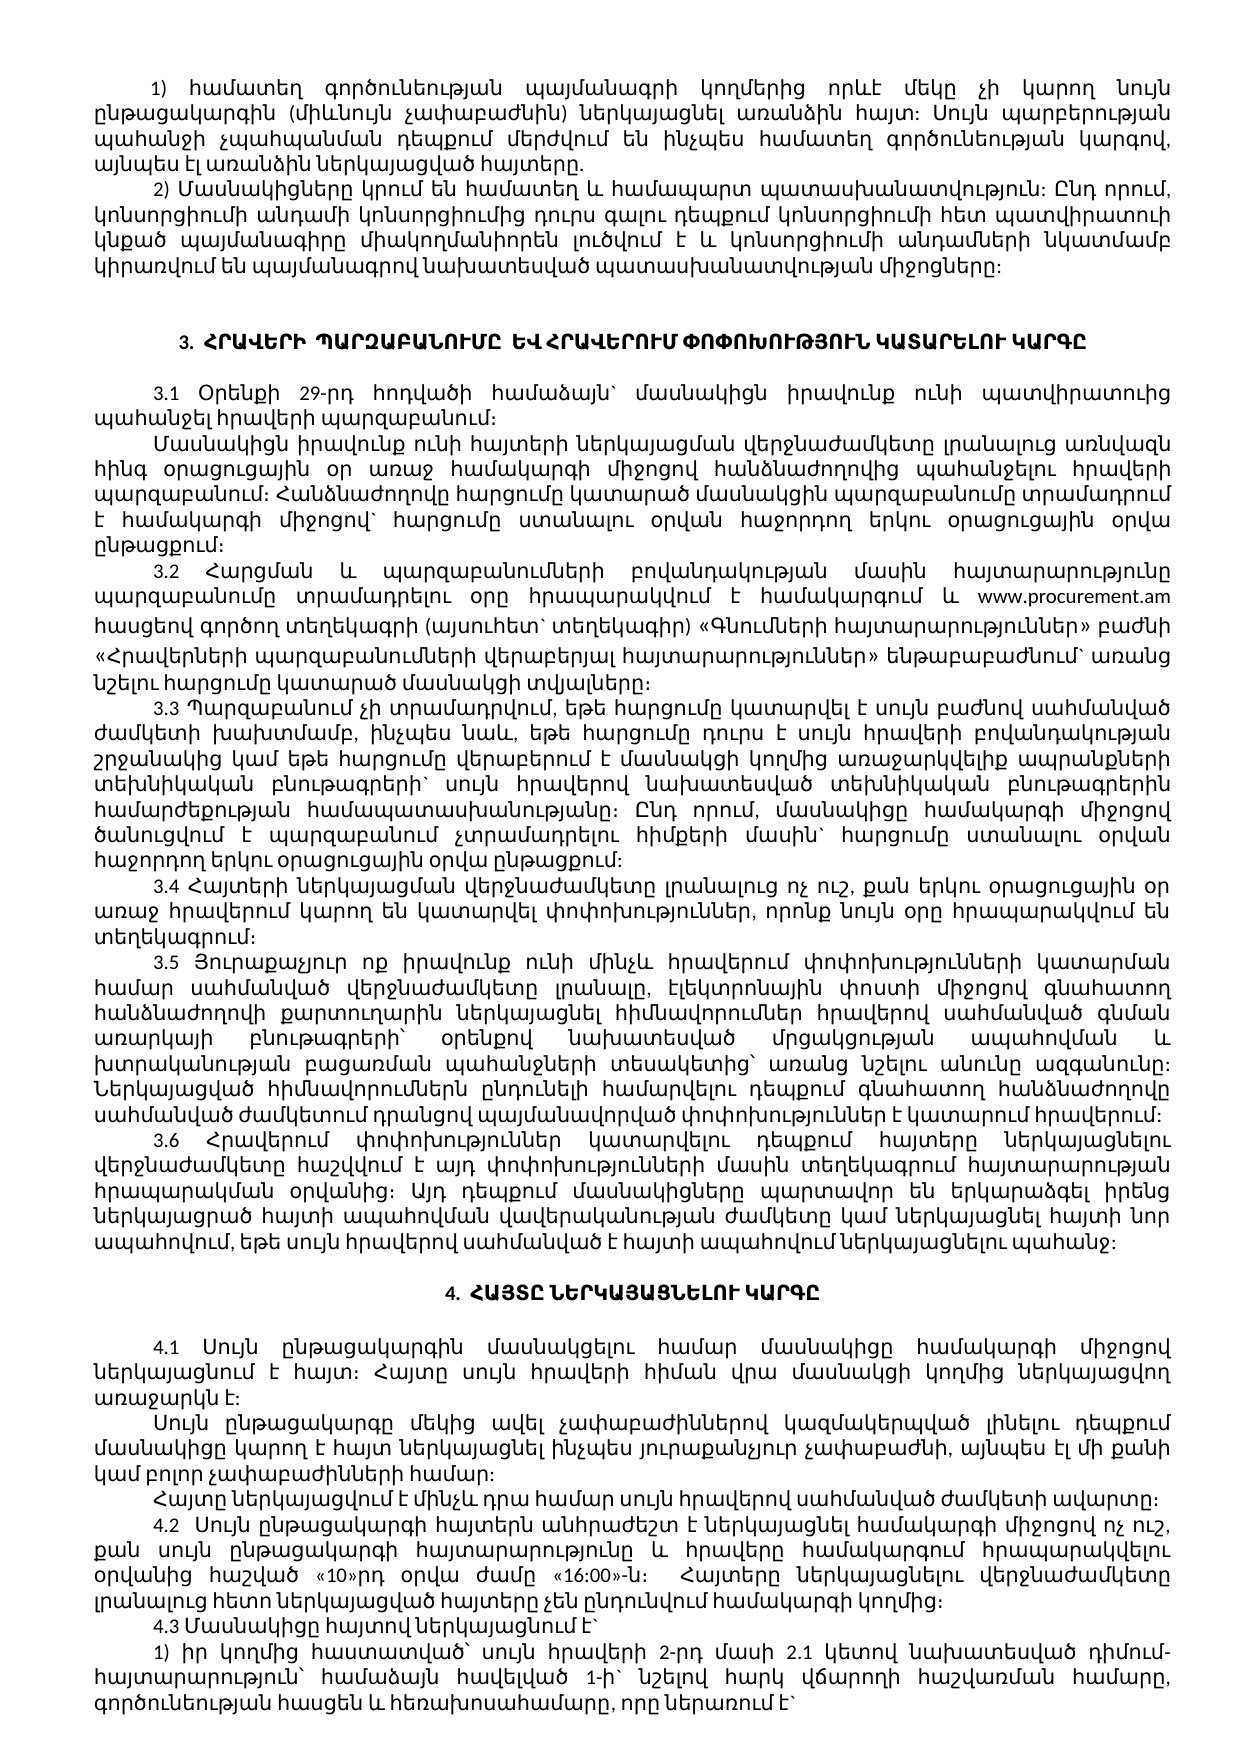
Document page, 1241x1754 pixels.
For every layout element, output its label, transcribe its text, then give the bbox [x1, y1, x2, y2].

text 4.2 Սույն ընթացակարգի հայտերն անհրաժեշտ է ներկայացնել համակարգի միջոցով ոչ ուշ, քան սույն ընթացակարգի հայտարարությունը և հրավերը համակարգում հրապարակվելու օրվանից հաշված «10»րդ օրվա ժամը «16:00»-ն։ Հայտերը ներկայացնելու վերջնաժամկետը լրանալուց հետո ներկայացված հայտերը չեն ընդունվում համակարգի կողմից։ [94, 1512, 1171, 1613]
text 3. ՀՐԱՎԵՐԻ ՊԱՐԶԱԲԱՆՈՒՄԸ ԵՎ ՀՐԱՎԵՐՈՒՄ ՓՈՓՈԽՈՒԹՅՈՒՆ ԿԱՏԱՐԵԼՈՒ ԿԱՐԳԸ [94, 329, 1171, 354]
text 1) համատեղ գործունեության պայմանագրի կողմերից որևէ մեկը չի կարող նույն ընթացակարգին (միևնույն չափաբաժնին) ներկայացնել առանձին հայտ: Սույն պարբերության պահանջի չպահպանման դեպքում մերժվում են ինչպես համատեղ գործունեության կարգով, այնպես էլ առանձին ներկայացված հայտերը. [94, 75, 1171, 177]
text 3.3 Պարզաբանում չի տրամադրվում, եթե հարցումը կատարվել է սույն բաժնով սահմանված ժամկետի խախտմամբ, ինչպես նաև, եթե հարցումը դուրս է սույն հրավերի բովանդակության շրջանակից կամ եթե հարցումը վերաբերում է մասնակցի կողմից առաջարկվելիք ապրանքների տեխնիկական բնութագրերի` սույն հրավերով նախատեսված տեխնիկական բնութագրերին համարժեքության համապատասխանությանը։ Ընդ որում, մասնակիցը համակարգի միջոցով ծանուցվում է պարզաբանում չտրամադրելու հիմքերի մասին` հարցումը ստանալու օրվան հաջորդող երկու օրացուցային օրվա ընթացքում: [94, 695, 1171, 873]
text 2) Մասնակիցները կրում են համատեղ և համապարտ պատասխանատվություն: Ընդ որում, կոնսորցիումի անդամի կոնսորցիումից դուրս գալու դեպքում կոնսորցիումի հետ պատվիրատուի կնքած պայմանագիրը միակողմանիորեն լուծվում է և կոնսորցիումի անդամների նկատմամբ կիրառվում են պայմանագրով նախատեսված պատասխանատվության միջոցները: [94, 177, 1171, 278]
text 3.4 Հայտերի ներկայացման վերջնաժամկետը լրանալուց ոչ ուշ, քան երկու օրացուցային օր առաջ հրավերում կարող են կատարվել փոփոխություններ, որոնք նույն օրը հրապարակվում են տեղեկագրում։ [94, 873, 1171, 949]
text Սույն ընթացակարգը մեկից ավել չափաբաժիններով կազմակերպված լինելու դեպքում մասնակիցը կարող է հայտ ներկայացնել ինչպես յուրաքանչյուր չափաբաժնի, այնպես էլ մի քանի կամ բոլոր չափաբաժինների համար: [94, 1410, 1171, 1486]
text 3.2 Հարցման և պարզաբանումների բովանդակության մասին հայտարարությունը պարզաբանումը տրամադրելու օրը հրապարակվում է համակարգում և www.procurement.am հասցեով գործող տեղեկագրի (այսուհետ` տեղեկագիր) «Գնումների հայտարարություններ» բաժնի «Հրավերների պարզաբանումների վերաբերյալ հայտարարություններ» ենթաբաբաժնում` առանց նշելու հարցումը կատարած մասնակցի տվյալները։ [94, 558, 1171, 695]
text Հայտը ներկայացվում է մինչև դրա համար սույն հրավերով սահմանված ժամկետի ավարտը։ [94, 1486, 1171, 1512]
text Մասնակիցն իրավունք ունի հայտերի ներկայացման վերջնաժամկետը լրանալուց առնվազն հինգ օրացուցային օր առաջ համակարգի միջոցով հանձնաժողովից պահանջելու հրավերի պարզաբանում։ Հանձնաժողովը հարցումը կատարած մասնակցին պարզաբանումը տրամադրում է համակարգի միջոցով` հարցումը ստանալու օրվան հաջորդող երկու օրացուցային օրվա ընթացքում։ [94, 431, 1171, 558]
text 3.1 Օրենքի 29-րդ հոդվածի համաձայն` մասնակիցն իրավունք ունի պատվիրատուից պահանջել հրավերի պարզաբանում։ [94, 380, 1171, 431]
text 4.1 Սույն ընթացակարգին մասնակցելու համար մասնակիցը համակարգի միջոցով ներկայացնում է հայտ։ Հայտը սույն հրավերի հիման վրա մասնակցի կողմից ներկայացվող առաջարկն է: [94, 1334, 1171, 1410]
text 4. ՀԱՅՏԸ ՆԵՐԿԱՅԱՑՆԵԼՈՒ ԿԱՐԳԸ [94, 1280, 1171, 1305]
text 1) իր կողմից հաստատված՝ սույն հրավերի 2-րդ մասի 2.1 կետով նախատեսված դիմում-հայտարարություն՝ համաձայն հավելված 1-ի` նշելով հարկ վճարողի հաշվառման համարը, գործունեության հասցեն և հեռախոսահամարը, որը ներառում է` [94, 1639, 1171, 1715]
text 3.5 Յուրաքաչյուր ոք իրավունք ունի մինչև հրավերում փոփոխությունների կատարման համար սահմանված վերջնաժամկետը լրանալը, էլեկտրոնային փոստի միջոցով գնահատող հանձնաժողովի քարտուղարին ներկայացնել հիմնավորումներ հրավերով սահմանված գնման առարկայի բնութագրերի՝ օրենքով նախատեսված մրցակցության ապահովման և խտրականության բացառման պահանջների տեսակետից՝ առանց նշելու անունը ազգանունը: Ներկայացված հիմնավորումներն ընդունելի համարվելու դեպքում գնահատող հանձնաժողովը սահմանված ժամկետում դրանցով պայմանավորված փոփոխություններ է կատարում հրավերում: [94, 949, 1171, 1127]
text 3.6 Հրավերում փոփոխություններ կատարվելու դեպքում հայտերը ներկայացնելու վերջնաժամկետը հաշվվում է այդ փոփոխությունների մասին տեղեկագրում հայտարարության հրապարակման օրվանից։ Այդ դեպքում մասնակիցները պարտավոր են երկարաձգել իրենց ներկայացրած հայտի ապահովման վավերականության ժամկետը կամ ներկայացնել հայտի նոր ապահովում, եթե սույն հրավերով սահմանված է հայտի ապահովում ներկայացնելու պահանջ: [94, 1127, 1171, 1254]
text 4.3 Մասնակիցը հայտով ներկայացնում է` [94, 1613, 1171, 1639]
